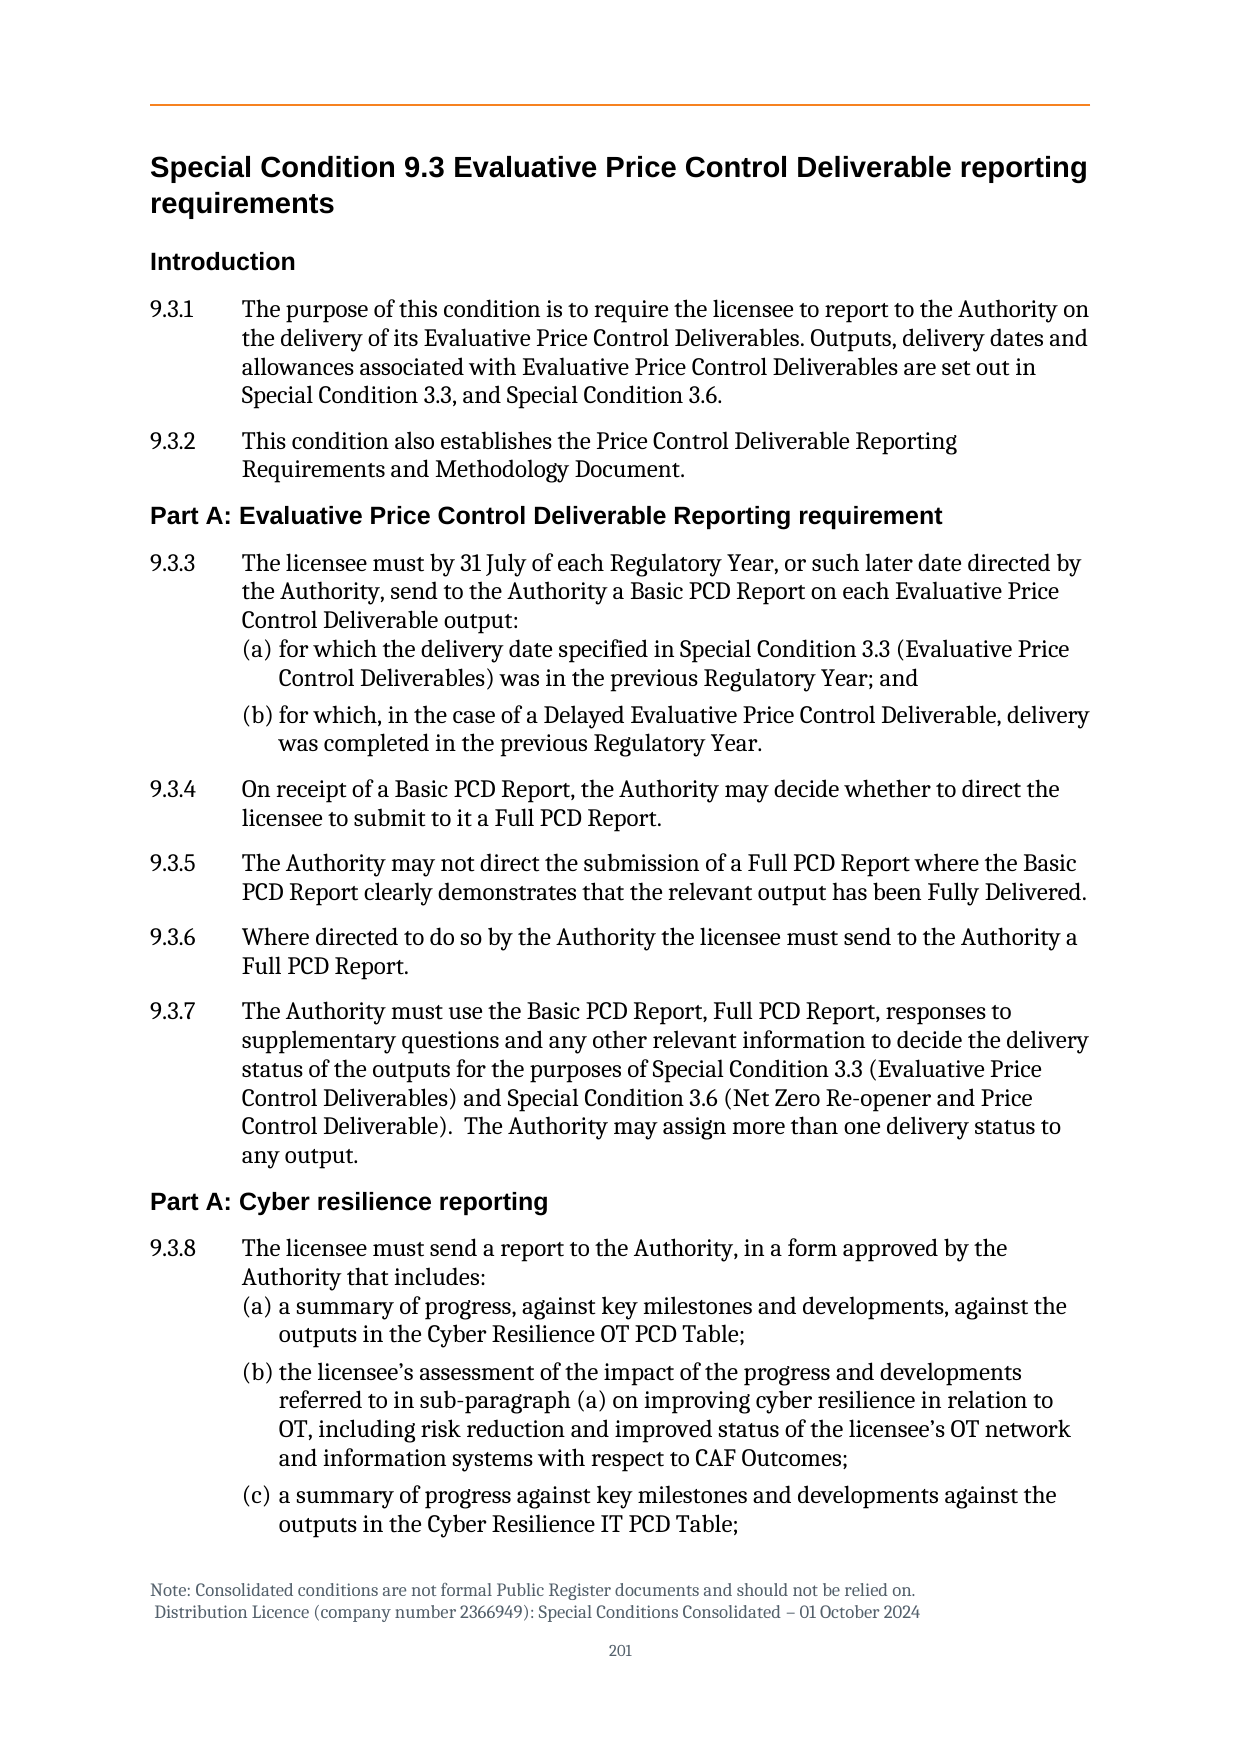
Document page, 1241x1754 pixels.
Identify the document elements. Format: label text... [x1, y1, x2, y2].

subtitle Evaluative Price Control Deliverable reporting requirements [150, 150, 1090, 220]
list a summary of progress against key milestones and developments against the outputs in the Cyber Resilience IT PCD Table; [242, 1481, 1090, 1538]
text The Authority may not direct the submission of a Full PCD Report where the Basic PCD Report clearly demonstrates that the relevant output has been Fully Delivered. [150, 849, 1090, 906]
text The purpose of this condition is to require the licensee to report to the Authority on the delivery of its Evaluative Price Control Deliverables. Outputs, delivery dates and allowances associated with Evaluative Price Control Deliverables are set out in Special Condition 3.3, and Special Condition 3.6. [150, 295, 1090, 410]
list the licensee’s assessment of the impact of the progress and developments referred to in sub-paragraph (a) on improving cyber resilience in relation to OT, including risk reduction and improved status of the licensee’s OT network and information systems with respect to CAF Outcomes; [242, 1357, 1090, 1472]
list for which, in the case of a Delayed Evaluative Price Control Deliverable, delivery was completed in the previous Regulatory Year. [242, 701, 1090, 758]
text The licensee must send a report to the Authority, in a form approved by the Authority that includes: [150, 1234, 1090, 1292]
subtitle Cyber resilience reporting [150, 1186, 1090, 1215]
text The licensee must by 31 July of each Regulatory Year, or such later date directed by the Authority, send to the Authority a Basic PCD Report on each Evaluative Price Control Deliverable output: [150, 548, 1090, 635]
list a summary of progress, against key milestones and developments, against the outputs in the Cyber Resilience OT PCD Table; [242, 1292, 1090, 1349]
text On receipt of a Basic PCD Report, the Authority may decide whether to direct the licensee to submit to it a Full PCD Report. [150, 775, 1090, 832]
subtitle Introduction [150, 247, 1090, 276]
subtitle Evaluative Price Control Deliverable Reporting requirement [150, 501, 1090, 529]
text Where directed to do so by the Authority the licensee must send to the Authority a Full PCD Report. [150, 923, 1090, 981]
text The Authority must use the Basic PCD Report, Full PCD Report, responses to supplementary questions and any other relevant information to decide the delivery status of the outputs for the purposes of Special Condition 3.3 (Evaluative Price Control Deliverables) and Special Condition 3.6 (Net Zero Re-opener and Price Control Deliverable). The Authority may assign more than one delivery status to any output. [150, 997, 1090, 1170]
list for which the delivery date specified in Special Condition 3.3 (Evaluative Price Control Deliverables) was in the previous Regulatory Year; and [242, 635, 1090, 692]
text This condition also establishes the Price Control Deliverable Reporting Requirements and Methodology Document. [150, 427, 1090, 484]
